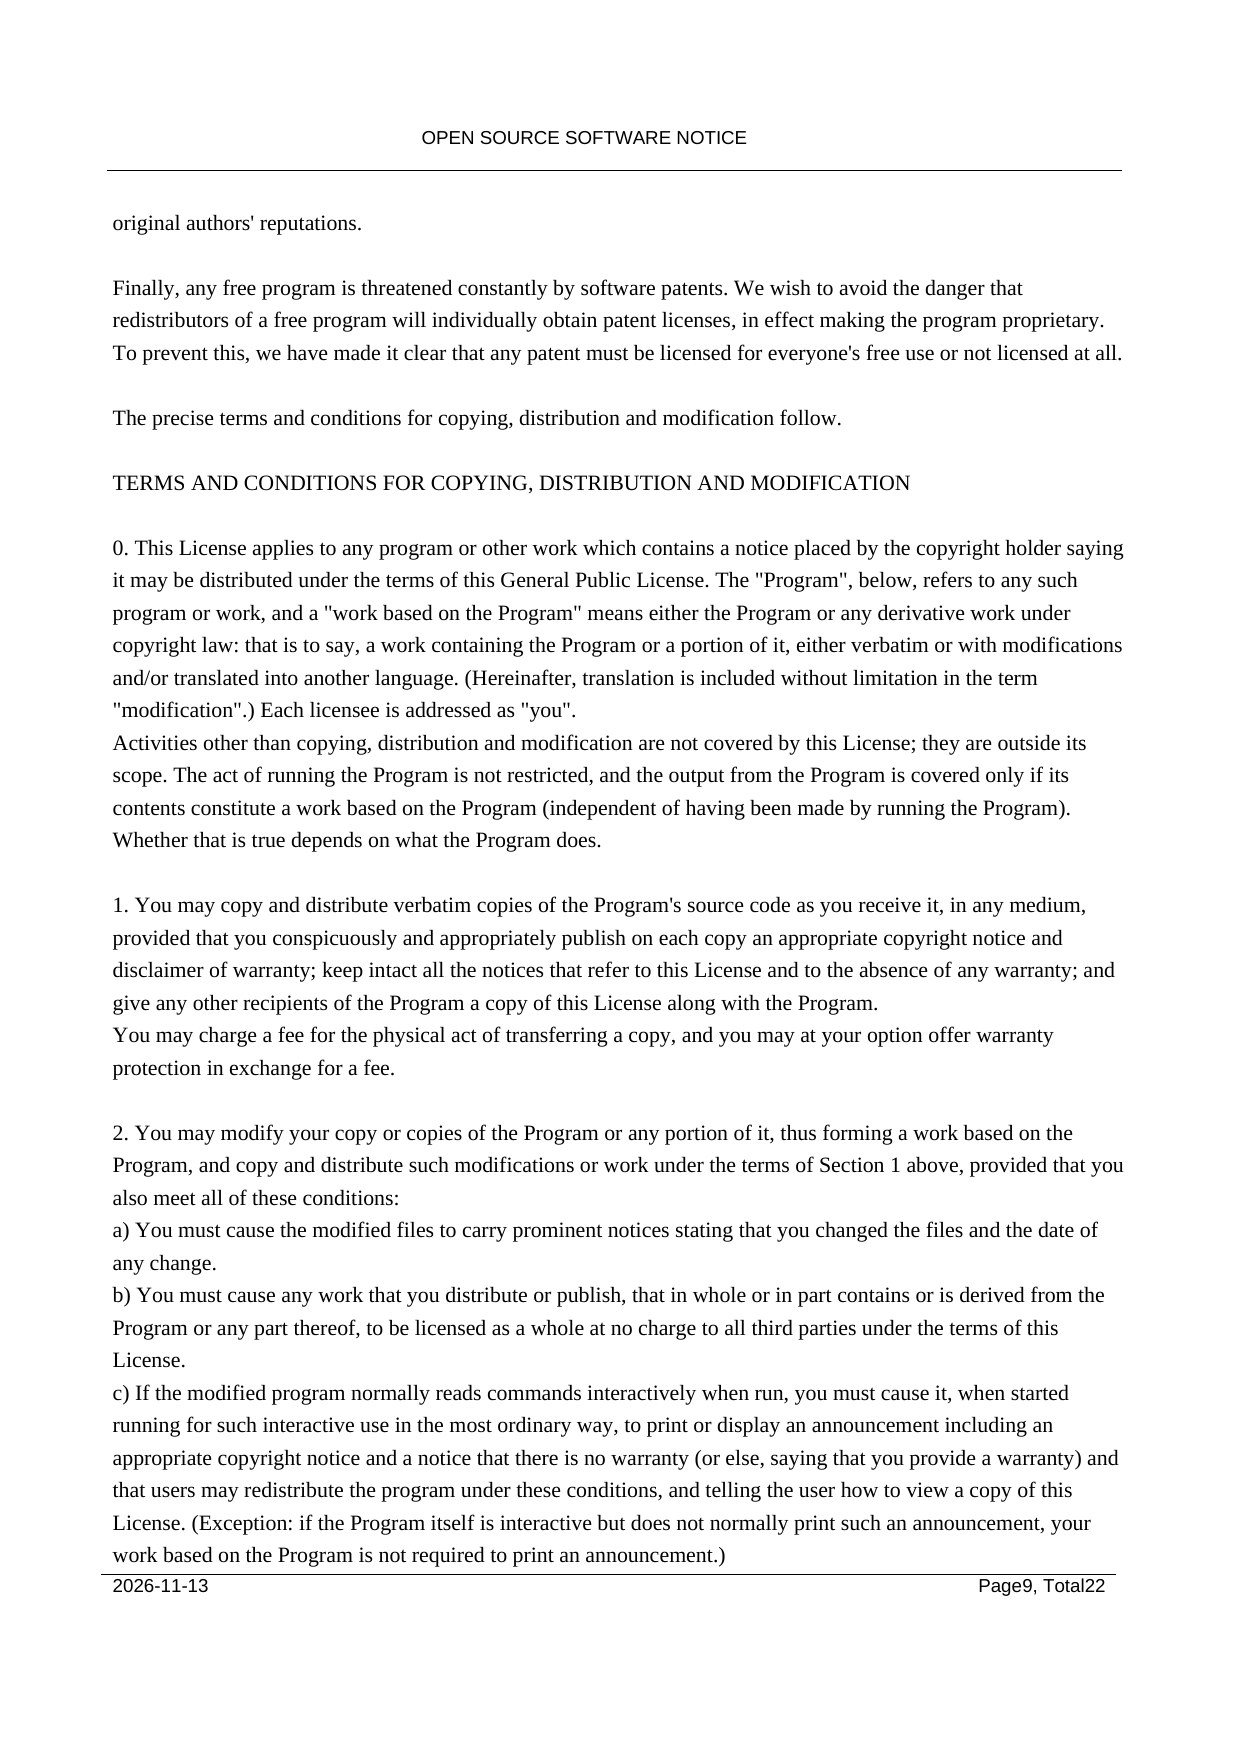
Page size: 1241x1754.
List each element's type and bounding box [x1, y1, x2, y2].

text [112, 206, 1128, 1571]
